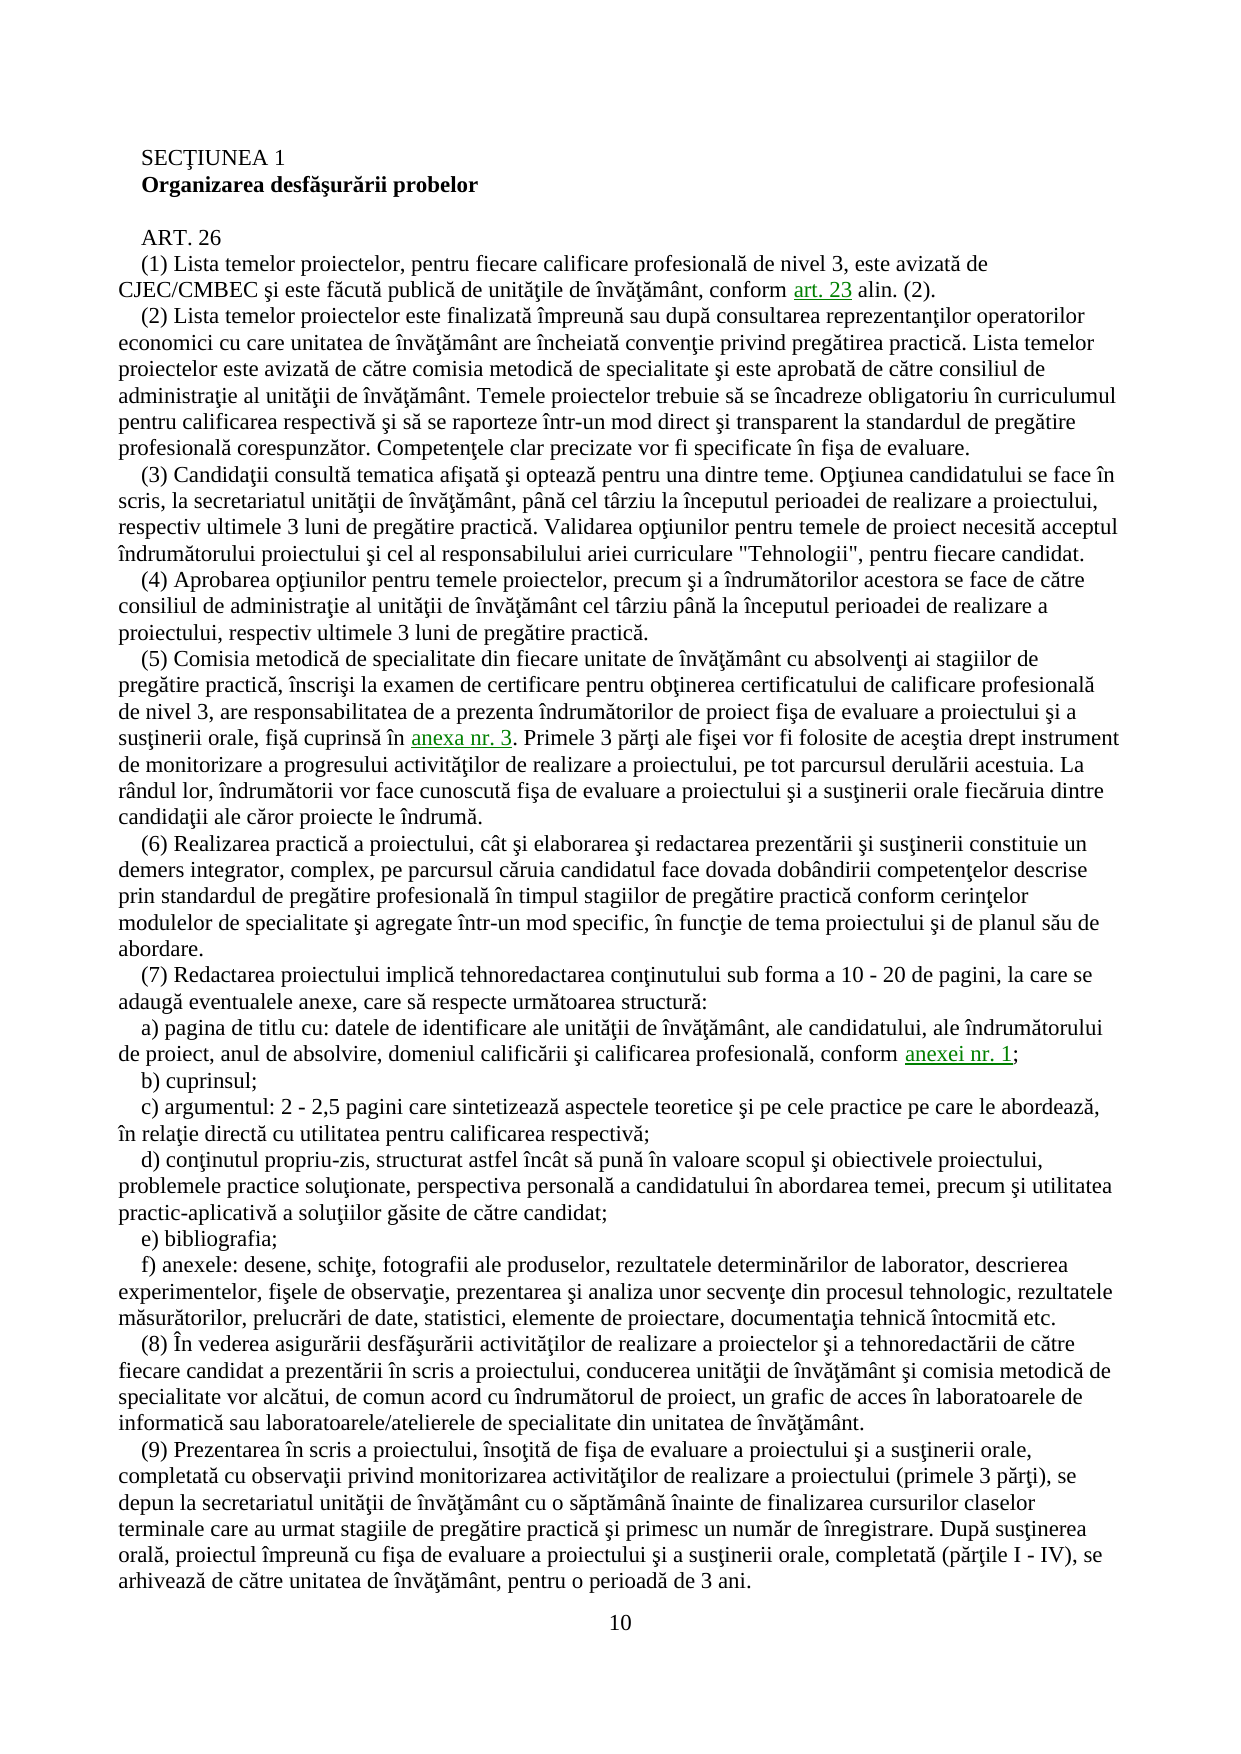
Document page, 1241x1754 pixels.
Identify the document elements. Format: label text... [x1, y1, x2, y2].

text (3) Candidaţii consultă tematica afişată şi optează pentru una dintre teme. Opţiunea candidatului se face în scris, la secretariatul unităţii de învăţământ, până cel târziu la începutul perioadei de realizare a proiectului, respectiv ultimele 3 luni de pregătire practică. Validarea opţiunilor pentru temele de proiect necesită acceptul îndrumătorului proiectului şi cel al responsabilului ariei curriculare "Tehnologii", pentru fiecare candidat. [118, 461, 1122, 566]
text (8) În vederea asigurării desfăşurării activităţilor de realizare a proiectelor şi a tehnoredactării de către fiecare candidat a prezentării în scris a proiectului, conducerea unităţii de învăţământ şi comisia metodică de specialitate vor alcătui, de comun acord cu îndrumătorul de proiect, un grafic de acces în laboratoarele de informatică sau laboratoarele/atelierele de specialitate din unitatea de învăţământ. [118, 1330, 1122, 1436]
text c) argumentul: 2 - 2,5 pagini care sintetizează aspectele teoretice şi pe cele practice pe care le abordează, în relaţie directă cu utilitatea pentru calificarea respectivă; [118, 1093, 1122, 1146]
text a) pagina de titlu cu: datele de identificare ale unităţii de învăţământ, ale candidatului, ale îndrumătorului de proiect, anul de absolvire, domeniul calificării şi calificarea profesională, conform anexei nr. 1; [118, 1014, 1122, 1067]
text (6) Realizarea practică a proiectului, cât şi elaborarea şi redactarea prezentării şi susţinerii constituie un demers integrator, complex, pe parcursul căruia candidatul face dovada dobândirii competenţelor descrise prin standardul de pregătire profesională în timpul stagiilor de pregătire practică conform cerinţelor modulelor de specialitate şi agregate într-un mod specific, în funcţie de tema proiectului şi de planul său de abordare. [118, 830, 1122, 961]
text f) anexele: desene, schiţe, fotografii ale produselor, rezultatele determinărilor de laborator, descrierea experimentelor, fişele de observaţie, prezentarea şi analiza unor secvenţe din procesul tehnologic, rezultatele măsurătorilor, prelucrări de date, statistici, elemente de proiectare, documentaţia tehnică întocmită etc. [118, 1251, 1122, 1330]
text SECŢIUNEA 1 [118, 144, 1122, 171]
text d) conţinutul propriu-zis, structurat astfel încât să pună în valoare scopul şi obiectivele proiectului, problemele practice soluţionate, perspectiva personală a candidatului în abordarea temei, precum şi utilitatea practic-aplicativă a soluţiilor găsite de către candidat; [118, 1146, 1122, 1225]
text (1) Lista temelor proiectelor, pentru fiecare calificare profesională de nivel 3, este avizată de CJEC/CMBEC şi este făcută publică de unităţile de învăţământ, conform art. 23 alin. (2). [118, 250, 1122, 303]
text Organizarea desfăşurării probelor [118, 171, 1122, 197]
text (9) Prezentarea în scris a proiectului, însoţită de fişa de evaluare a proiectului şi a susţinerii orale, completată cu observaţii privind monitorizarea activităţilor de realizare a proiectului (primele 3 părţi), se depun la secretariatul unităţii de învăţământ cu o săptămână înainte de finalizarea cursurilor claselor terminale care au urmat stagiile de pregătire practică şi primesc un număr de înregistrare. După susţinerea orală, proiectul împreună cu fişa de evaluare a proiectului şi a susţinerii orale, completată (părţile I - IV), se arhivează de către unitatea de învăţământ, pentru o perioadă de 3 ani. [118, 1436, 1122, 1594]
text (7) Redactarea proiectului implică tehnoredactarea conţinutului sub forma a 10 - 20 de pagini, la care se adaugă eventualele anexe, care să respecte următoarea structură: [118, 961, 1122, 1014]
text (4) Aprobarea opţiunilor pentru temele proiectelor, precum şi a îndrumătorilor acestora se face de către consiliul de administraţie al unităţii de învăţământ cel târziu până la începutul perioadei de realizare a proiectului, respectiv ultimele 3 luni de pregătire practică. [118, 566, 1122, 645]
text (5) Comisia metodică de specialitate din fiecare unitate de învăţământ cu absolvenţi ai stagiilor de pregătire practică, înscrişi la examen de certificare pentru obţinerea certificatului de calificare profesională de nivel 3, are responsabilitatea de a prezenta îndrumătorilor de proiect fişa de evaluare a proiectului şi a susţinerii orale, fişă cuprinsă în anexa nr. 3. Primele 3 părţi ale fişei vor fi folosite de aceştia drept instrument de monitorizare a progresului activităţilor de realizare a proiectului, pe tot parcursul derulării acestuia. La rândul lor, îndrumătorii vor face cunoscută fişa de evaluare a proiectului şi a susţinerii orale fiecăruia dintre candidaţii ale căror proiecte le îndrumă. [118, 645, 1122, 830]
text ART. 26 [118, 223, 1122, 250]
text b) cuprinsul; [118, 1067, 1122, 1093]
text (2) Lista temelor proiectelor este finalizată împreună sau după consultarea reprezentanţilor operatorilor economici cu care unitatea de învăţământ are încheiată convenţie privind pregătirea practică. Lista temelor proiectelor este avizată de către comisia metodică de specialitate şi este aprobată de către consiliul de administraţie al unităţii de învăţământ. Temele proiectelor trebuie să se încadreze obligatoriu în curriculumul pentru calificarea respectivă şi să se raporteze într-un mod direct şi transparent la standardul de pregătire profesională corespunzător. Competenţele clar precizate vor fi specificate în fişa de evaluare. [118, 303, 1122, 461]
text e) bibliografia; [118, 1225, 1122, 1251]
